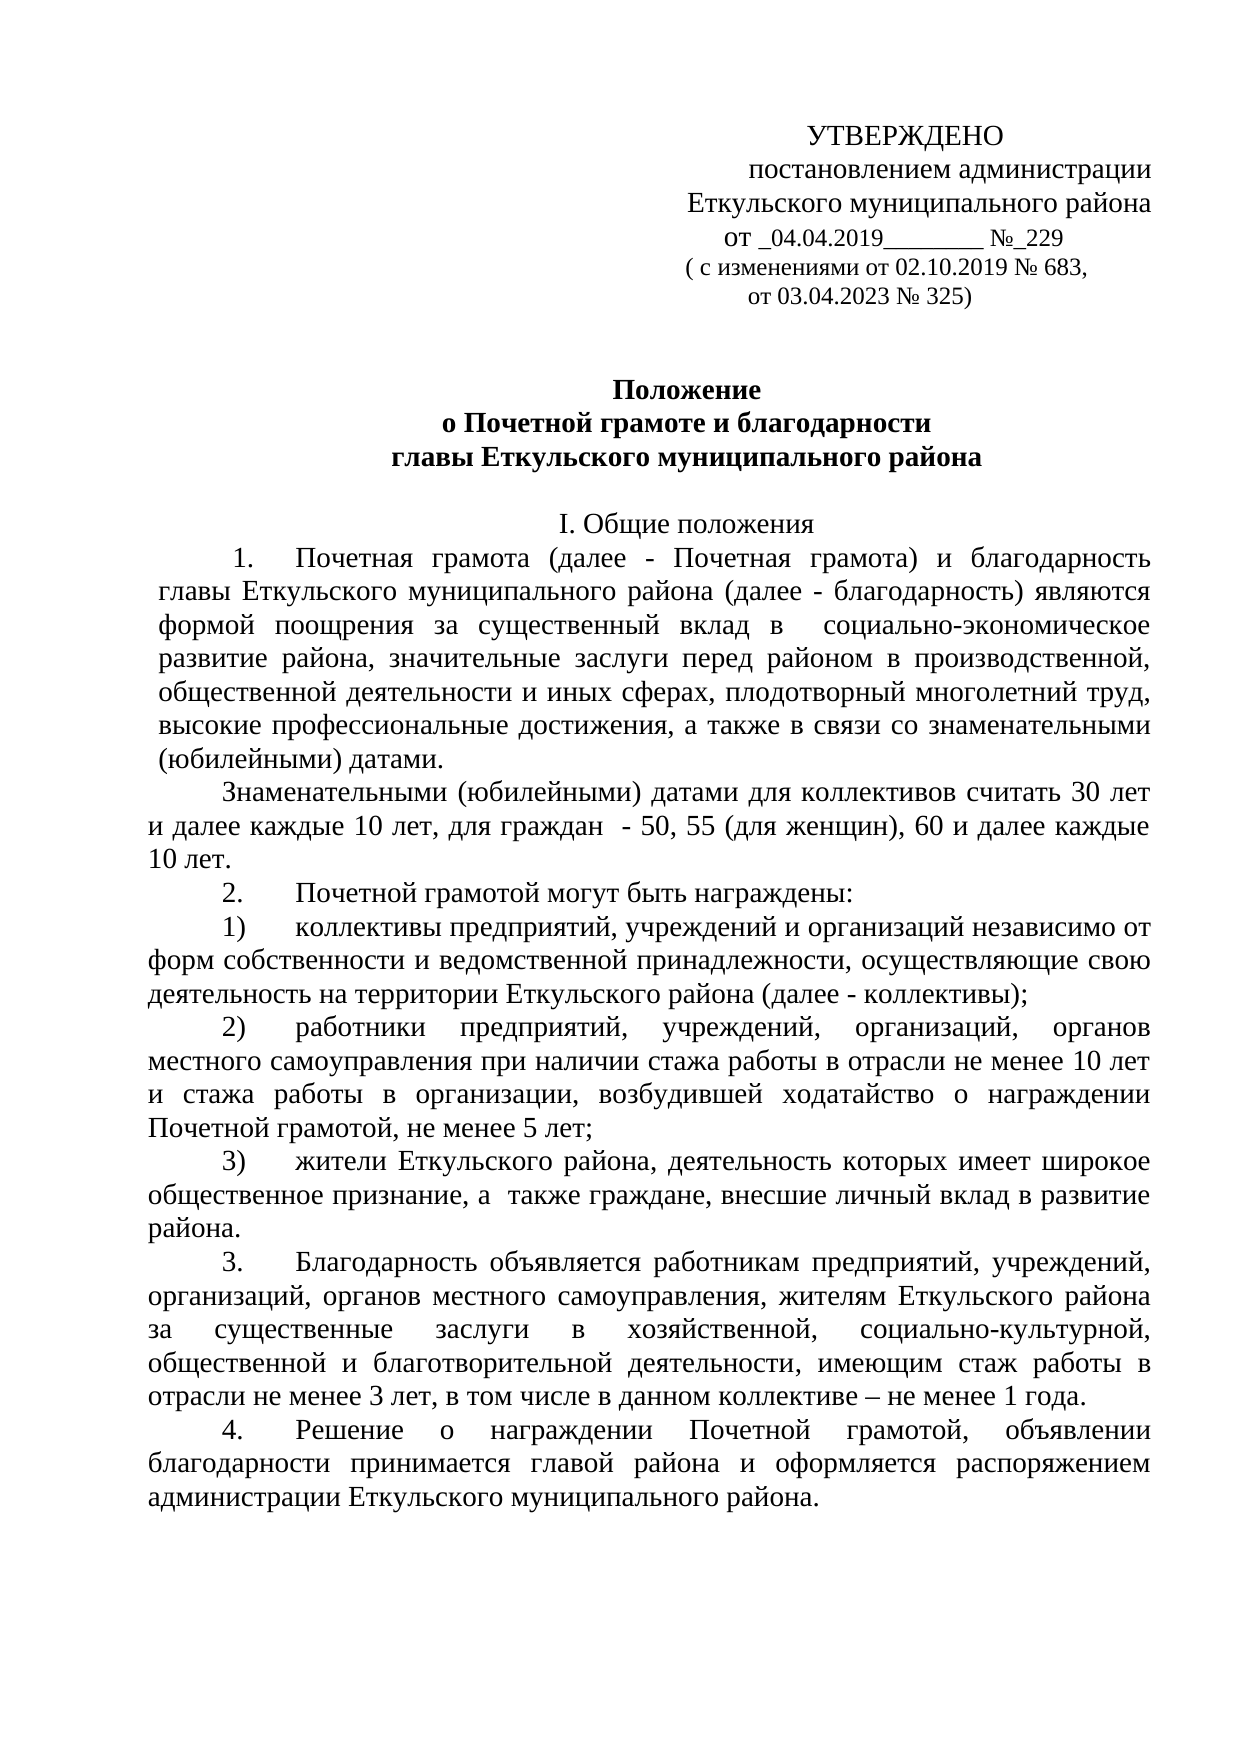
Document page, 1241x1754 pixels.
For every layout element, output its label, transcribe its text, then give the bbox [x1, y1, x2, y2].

list Почетная грамота (далее - Почетная грамота) и благодарность главы Еткульского муниципального района (далее - благодарность) являются формой поощрения за существенный вклад в социально-экономическое развитие района, значительные заслуги перед районом в производственной, общественной деятельности и иных сферах, плодотворный многолетний труд, высокие профессиональные достижения, а также в связи со знаменательными (юбилейными) датами. [158, 540, 1152, 774]
list жители Еткульского района, деятельность которых имеет широкое общественное признание, а также граждане, внесшие личный вклад в развитие района. [148, 1143, 1152, 1244]
text Знаменательными (юбилейными) датами для коллективов считать 30 лет и далее каждые 10 лет, для граждан - 50, 55 (для женщин), 60 и далее каждые 10 лет. [148, 774, 1152, 875]
list работники предприятий, учреждений, организаций, органов местного самоуправления при наличии стажа работы в отрасли не менее 10 лет и стажа работы в организации, возбудившей ходатайство о награждении Почетной грамотой, не менее 5 лет; [148, 1009, 1152, 1143]
text ( c изменениями от 02.10.2019 № 683, [148, 252, 1152, 281]
text I. Общие положения [148, 506, 1152, 540]
text Положение [148, 372, 1152, 406]
text Еткульского муниципального района [148, 185, 1152, 219]
list Почетной грамотой могут быть награждены: [148, 875, 1152, 909]
text УТВЕРЖДЕНО [148, 118, 1152, 152]
list коллективы предприятий, учреждений и организаций независимо от форм собственности и ведомственной принадлежности, осуществляющие свою деятельность на территории Еткульского района (далее - коллективы); [148, 909, 1152, 1009]
text о Почетной грамоте и благодарности [148, 406, 1152, 439]
text главы Еткульского муниципального района [148, 439, 1152, 473]
list Благодарность объявляется работникам предприятий, учреждений, организаций, органов местного самоуправления, жителям Еткульского района за существенные заслуги в хозяйственной, социально-культурной, общественной и благотворительной деятельности, имеющим стаж работы в отрасли не менее 3 лет, в том числе в данном коллективе – не менее 1 года. [148, 1244, 1152, 1412]
text от 03.04.2023 № 325) [148, 281, 1152, 310]
list Решение о награждении Почетной грамотой, объявлении благодарности принимается главой района и оформляется распоряжением администрации Еткульского муниципального района. [148, 1412, 1152, 1512]
text постановлением администрации [148, 152, 1152, 185]
text от _04.04.2019________ №_229 [148, 219, 1152, 252]
